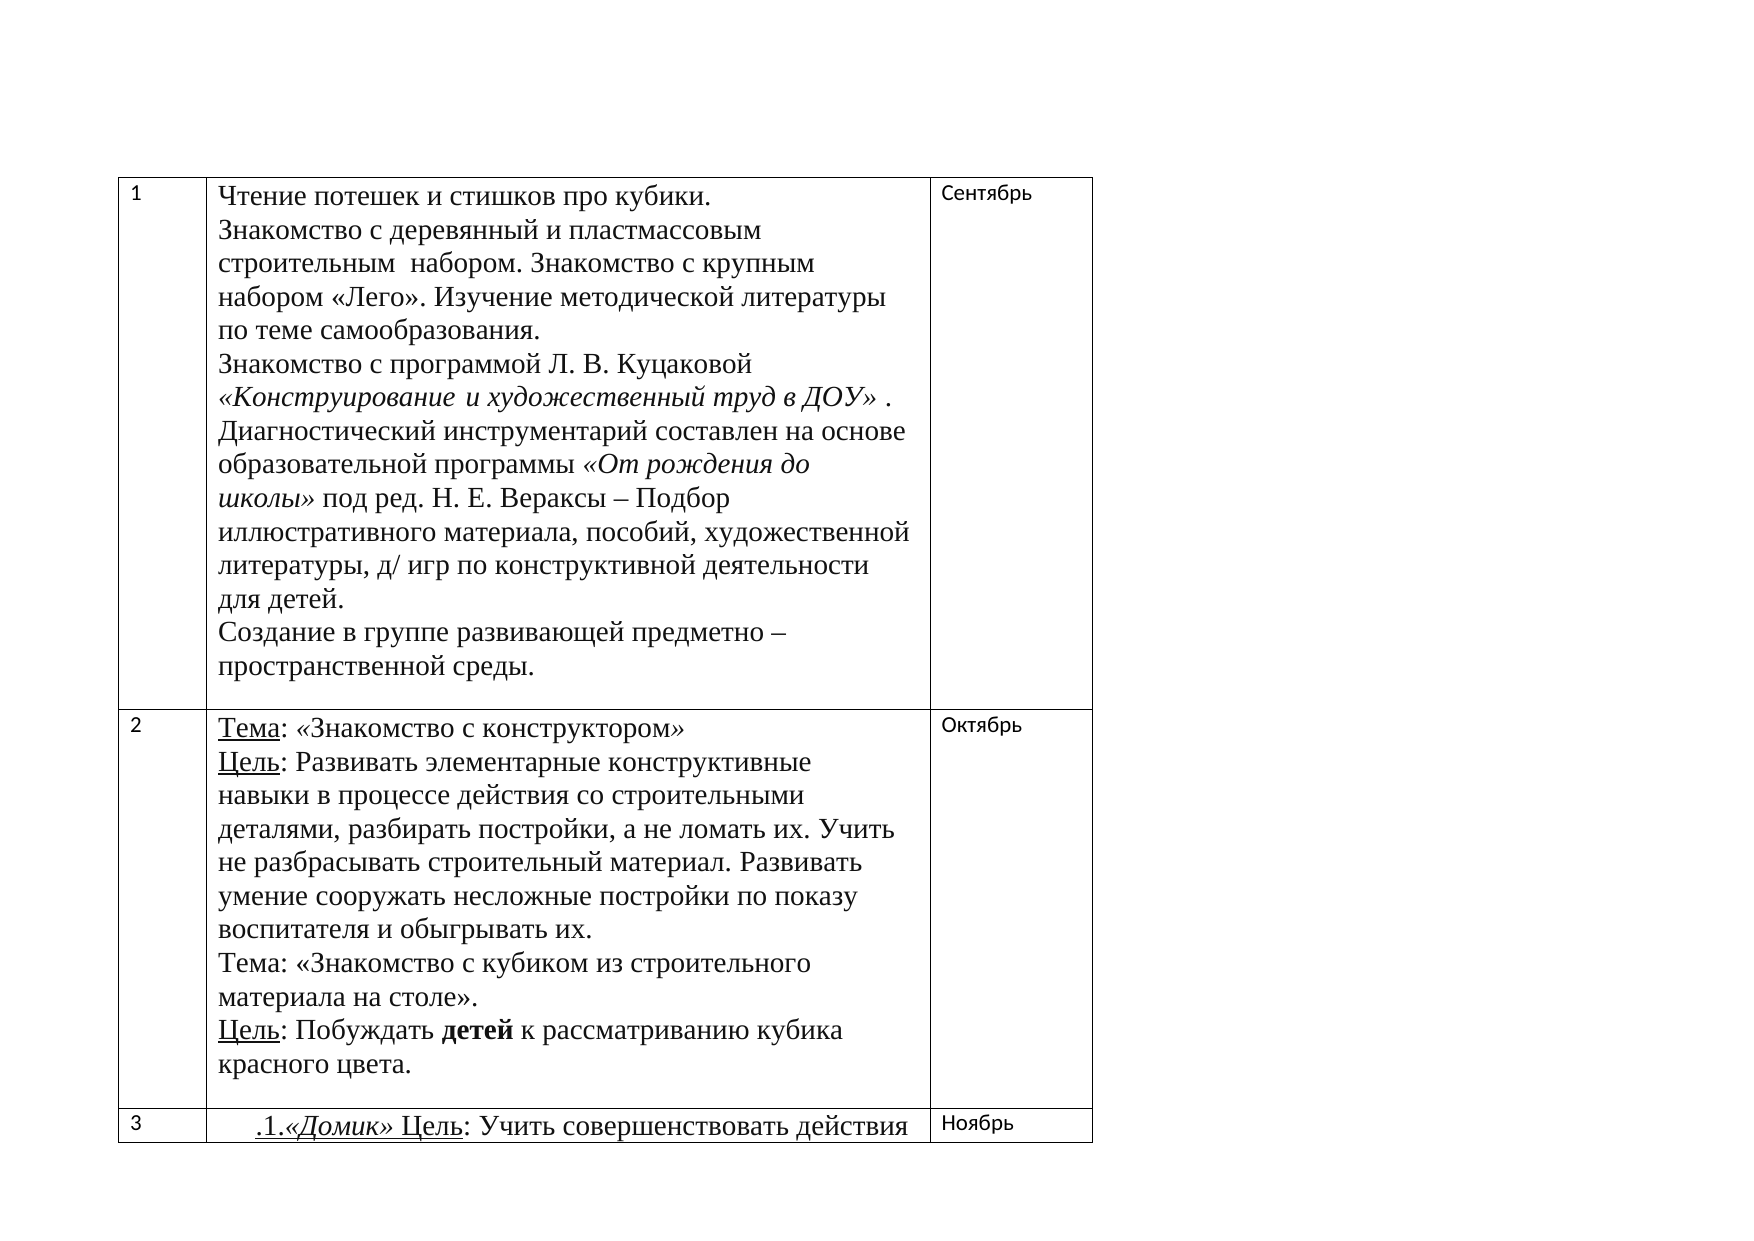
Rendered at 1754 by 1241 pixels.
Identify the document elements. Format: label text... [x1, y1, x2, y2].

table_header Чтение потешек и стишков про кубики. Знакомство с деревянный и пластмассовым строительным набором. Знакомство с крупным набором «Лего». Изучение методической литературы по теме самообразования. Знакомство с программой Л. В. Куцаковой «Конструирование и художественный труд в ДОУ» . Диагностический инструментарий составлен на основе образовательной программы «От рождения до школы» под ред. Н. Е. Вераксы – Подбор иллюстративного материала, пособий, художественной литературы, д/ игр по конструктивной деятельности для детей. Создание в группе развивающей предметно – пространственной среды. [207, 178, 930, 709]
table_cell Тема: «Знакомство с конструктором» Цель: Развивать элементарные конструктивные навыки в процессе действия со строительными деталями, разбирать постройки, а не ломать их. Учить не разбрасывать строительный материал. Развивать умение сооружать несложные постройки по показу воспитателя и обыгрывать их. Тема: «Знакомство с кубиком из строительного материала на столе». Цель: Побуждать детей к рассматриванию кубика красного цвета. [207, 710, 930, 1107]
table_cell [207, 1109, 930, 1142]
table_header Сентябрь [931, 178, 1092, 709]
table_cell Ноябрь [931, 1109, 1092, 1142]
table_cell 3 [119, 1109, 206, 1142]
table_cell 2 [119, 710, 206, 1107]
table_cell Октябрь [931, 710, 1092, 1107]
table_header 1 [119, 178, 206, 709]
